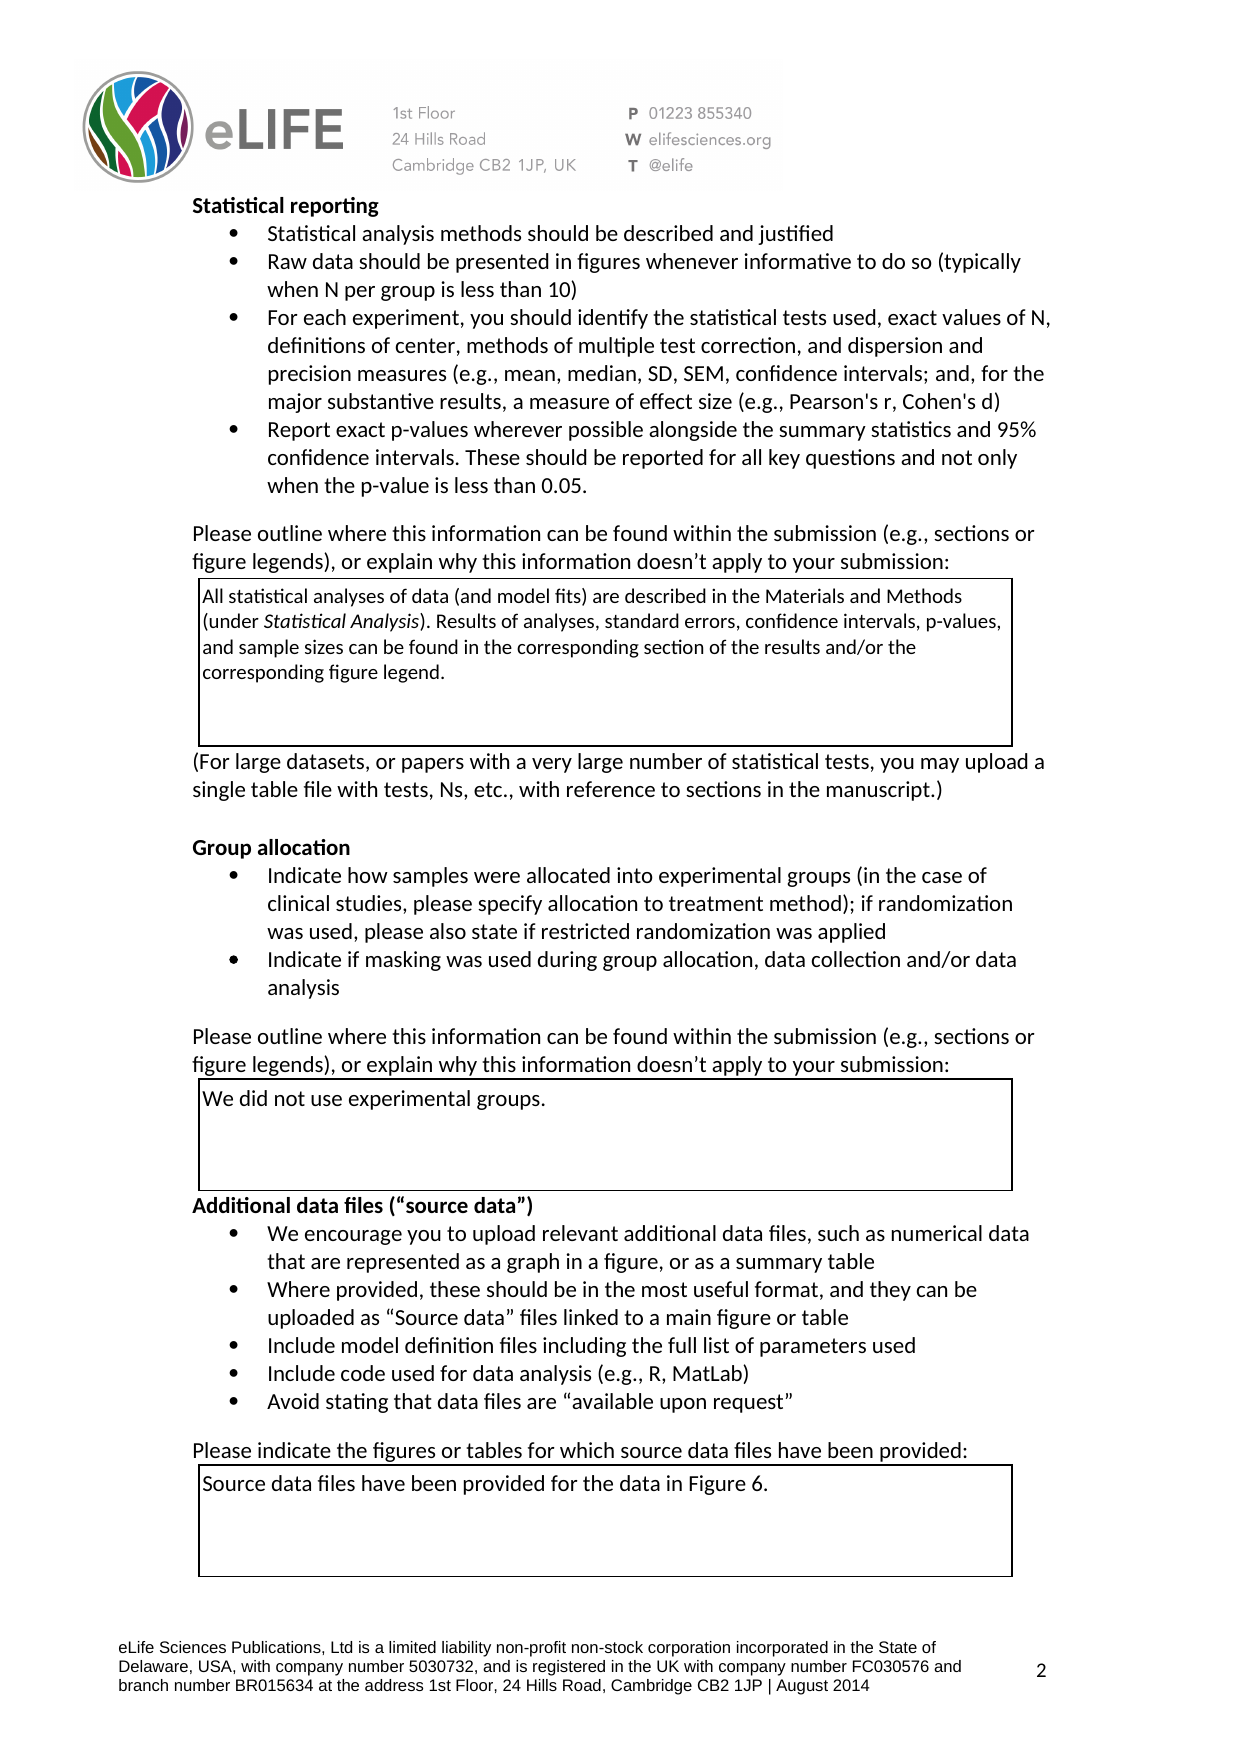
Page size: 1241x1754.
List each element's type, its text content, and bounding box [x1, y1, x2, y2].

list Report exact p-values wherever possible alongside the summary statistics and 95% confidence intervals. These should be reported for all key questions and not only when the p-value is less than 0.05. [229, 415, 1053, 499]
list We encourage you to upload relevant additional data files, such as numerical data that are represented as a graph in a figure, or as a summary table [229, 1219, 1053, 1275]
list Raw data should be presented in figures whenever informative to do so (typically when N per group is less than 10) [229, 247, 1053, 303]
picture [73, 59, 784, 191]
list Where provided, these should be in the most useful format, and they can be uploaded as “Source data” files linked to a main figure or table [229, 1275, 1053, 1331]
list Avoid stating that data files are “available upon request” [229, 1387, 1053, 1415]
list Indicate if masking was used during group allocation, data collection and/or data analysis [229, 945, 1053, 1001]
list Include model definition files including the full list of parameters used [229, 1331, 1053, 1359]
text (For large datasets, or papers with a very large number of statistical tests, you may upload a single table file with tests, Ns, etc., with reference to sections in the manuscript.) [192, 603, 1053, 803]
text Please indicate the figures or tables for which source data files have been provided: [192, 1436, 1053, 1464]
text Additional data files (“source data”) [192, 1108, 1053, 1219]
text We did not use experimental groups. [200, 1082, 1011, 1114]
list Statistical analysis methods should be described and justified [229, 219, 1053, 247]
list Indicate how samples were allocated into experimental groups (in the case of clinical studies, please specify allocation to treatment method); if randomization was used, please also state if restricted randomization was applied [229, 861, 1053, 945]
text Group allocation [192, 833, 1053, 861]
text Statistical reporting [192, 191, 1053, 219]
text All statistical analyses of data (and model fits) are described in the Materials and Methods (under Statistical Analysis). Results of analyses, standard errors, confidence intervals, p-values, and sample sizes can be found in the corresponding section of the results and/or the corresponding figure legend. [200, 581, 1011, 685]
list For each experiment, you should identify the statistical tests used, exact values of N, definitions of center, methods of multiple test correction, and dispersion and precision measures (e.g., mean, median, SD, SEM, confidence intervals; and, for the major substantive results, a measure of effect size (e.g., Pearson's r, Cohen's d) [229, 303, 1053, 415]
list Include code used for data analysis (e.g., R, MatLab) [229, 1359, 1053, 1387]
text Source data files have been provided for the data in Figure 6. [200, 1467, 1011, 1500]
